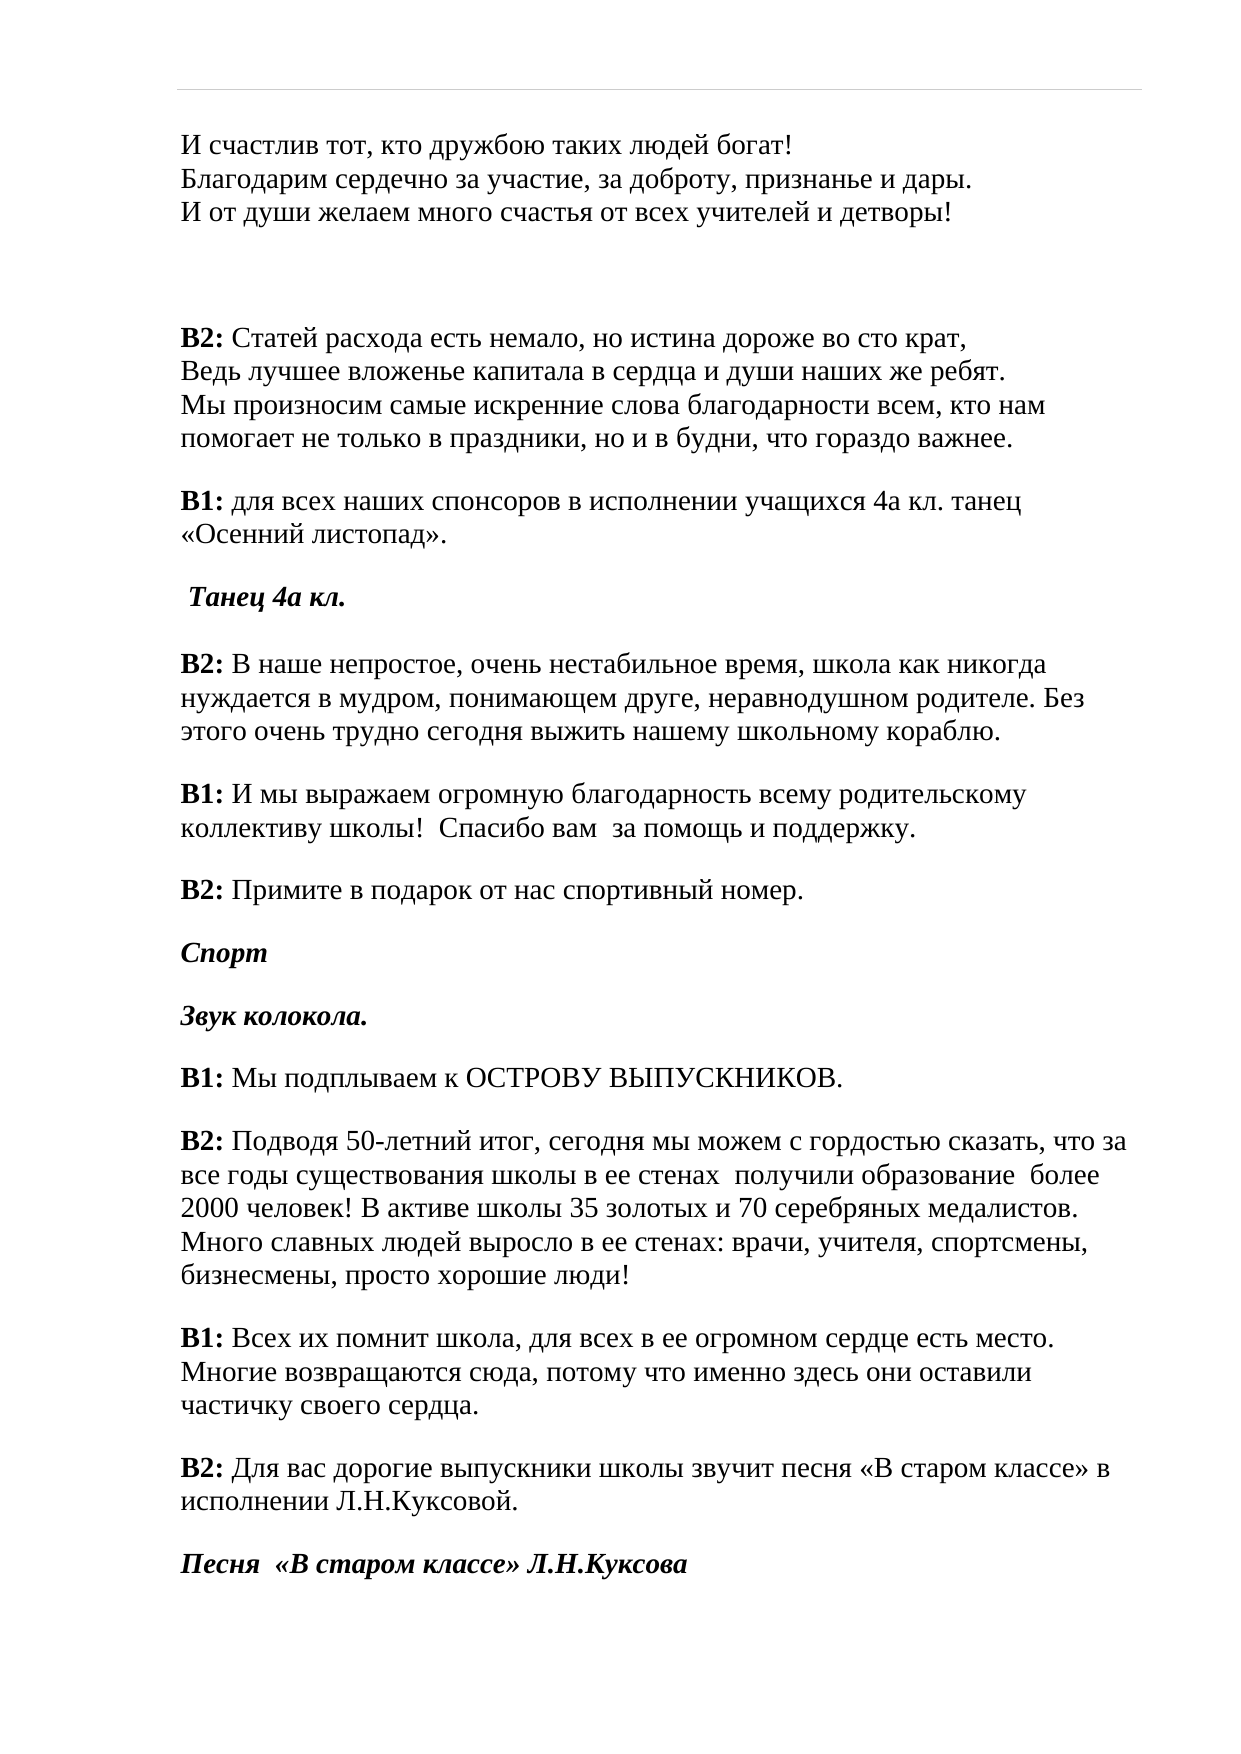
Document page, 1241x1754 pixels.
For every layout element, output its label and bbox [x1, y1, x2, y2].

table_header [177, 90, 1142, 1617]
